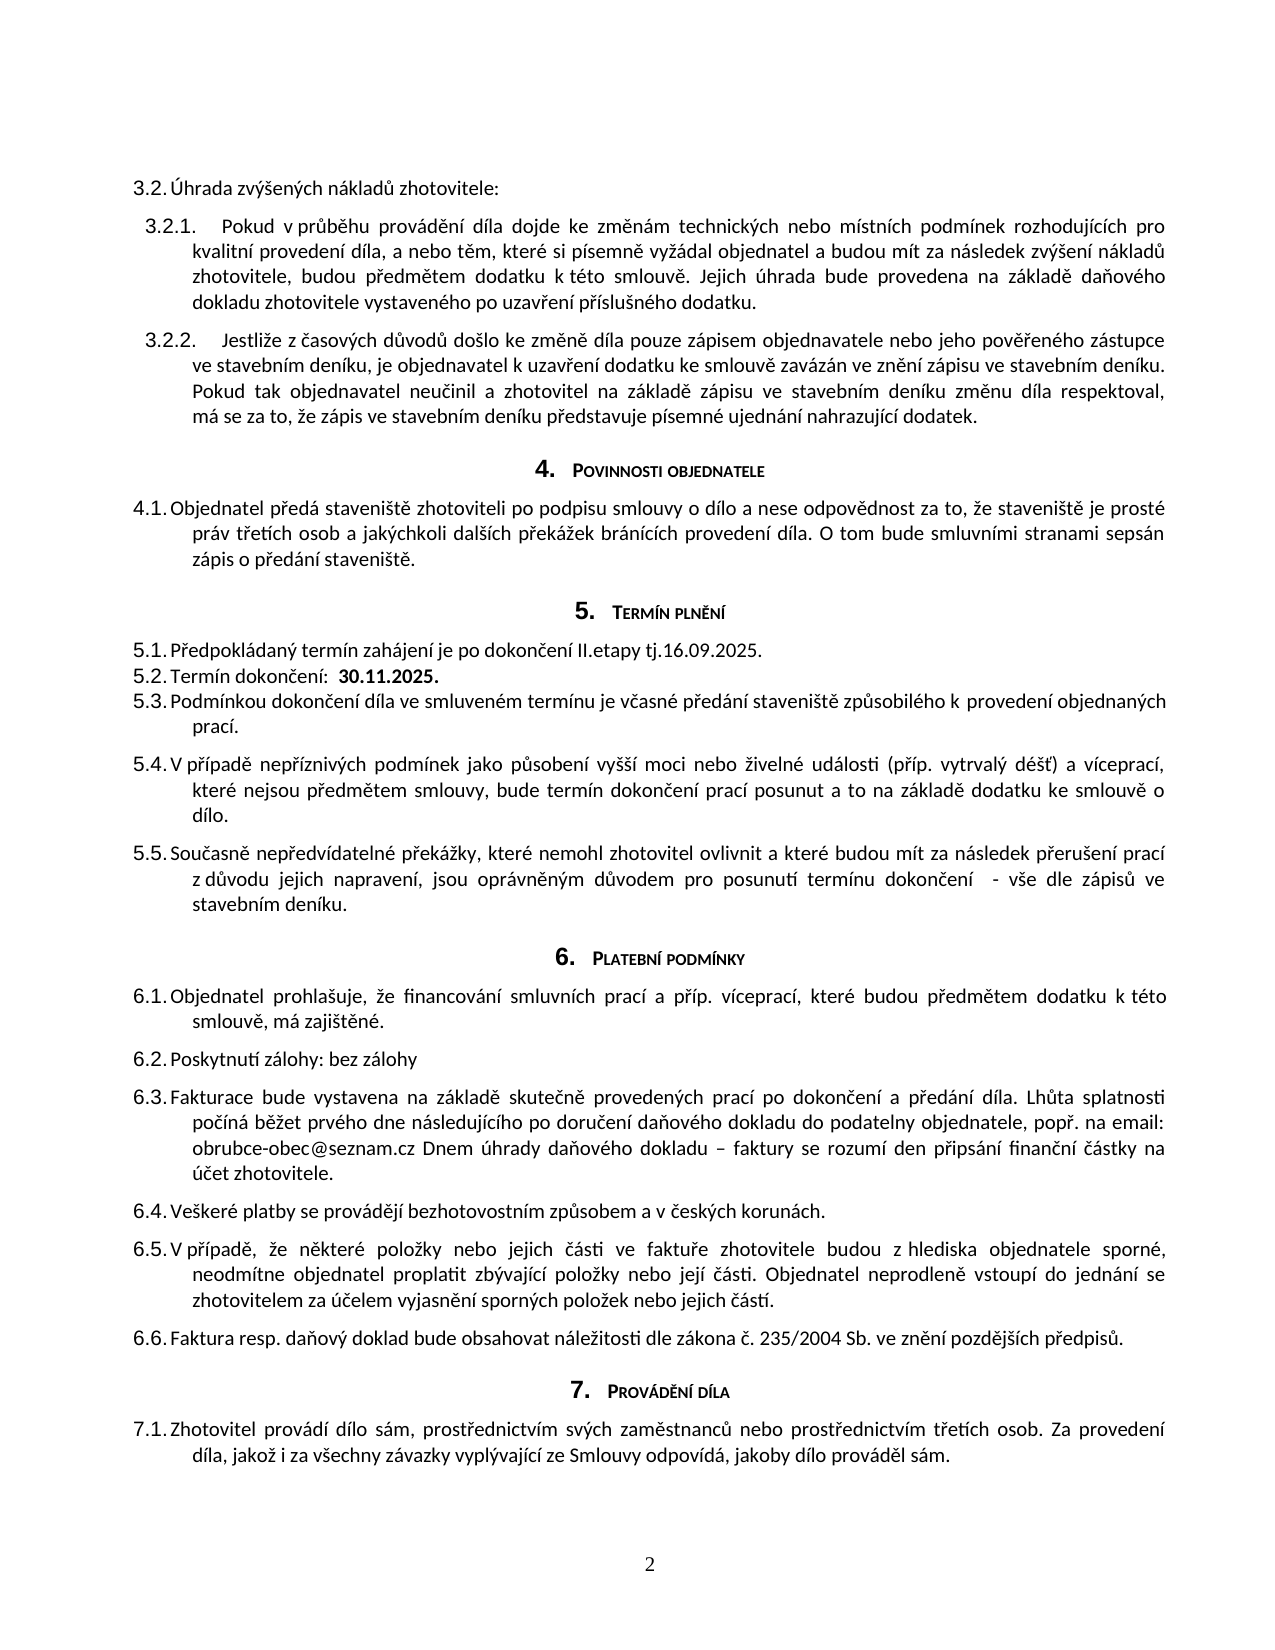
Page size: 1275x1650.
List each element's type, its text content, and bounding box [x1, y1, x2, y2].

list Termín dokončení: 30.11.2025. [133, 663, 1167, 688]
list Termín plnění [133, 596, 1167, 625]
list Faktura resp. daňový doklad bude obsahovat náležitosti dle zákona č. 235/2004 Sb. ve znění pozdějších předpisů. [133, 1325, 1167, 1350]
list Jestliže z časových důvodů došlo ke změně díla pouze zápisem objednavatele nebo jeho pověřeného zástupce ve stavebním deníku, je objednavatel k uzavření dodatku ke smlouvě zavázán ve znění zápisu ve stavebním deníku. Pokud tak objednavatel neučinil a zhotovitel na základě zápisu ve stavebním deníku změnu díla respektoval, má se za to, že zápis ve stavebním deníku představuje písemné ujednání nahrazující dodatek. [145, 327, 1167, 429]
list Úhrada zvýšených nákladů zhotovitele: [133, 175, 1167, 200]
list V případě, že některé položky nebo jejich části ve faktuře zhotovitele budou z hlediska objednatele sporné, neodmítne objednatel proplatit zbývající položky nebo její části. Objednatel neprodleně vstoupí do jednání se zhotovitelem za účelem vyjasnění sporných položek nebo jejich částí. [133, 1236, 1167, 1312]
list Poskytnutí zálohy: bez zálohy [133, 1046, 1167, 1072]
list Platební podmínky [133, 942, 1167, 970]
list Pokud v průběhu provádění díla dojde ke změnám technických nebo místních podmínek rozhodujících pro kvalitní provedení díla, a nebo těm, které si písemně vyžádal objednatel a budou mít za následek zvýšení nákladů zhotovitele, budou předmětem dodatku k této smlouvě. Jejich úhrada bude provedena na základě daňového dokladu zhotovitele vystaveného po uzavření příslušného dodatku. [145, 213, 1167, 314]
list Zhotovitel provádí dílo sám, prostřednictvím svých zaměstnanců nebo prostřednictvím třetích osob. Za provedení díla, jakož i za všechny závazky vyplývající ze Smlouvy odpovídá, jakoby dílo prováděl sám. [133, 1417, 1167, 1467]
list Veškeré platby se provádějí bezhotovostním způsobem a v českých korunách. [133, 1198, 1167, 1224]
list Povinnosti objednatele [133, 454, 1167, 482]
list Současně nepředvídatelné překážky, které nemohl zhotovitel ovlivnit a které budou mít za následek přerušení prací z důvodu jejich napravení, jsou oprávněným důvodem pro posunutí termínu dokončení - vše dle zápisů ve stavebním deníku. [133, 840, 1167, 917]
list Objednatel prohlašuje, že financování smluvních prací a příp. víceprací, které budou předmětem dodatku k této smlouvě, má zajištěné. [133, 983, 1167, 1034]
list Předpokládaný termín zahájení je po dokončení II.etapy tj.16.09.2025. [133, 637, 1167, 663]
list Provádění díla [133, 1375, 1167, 1404]
list Objednatel předá staveniště zhotoviteli po podpisu smlouvy o dílo a nese odpovědnost za to, že staveniště je prosté práv třetích osob a jakýchkoli dalších překážek bránících provedení díla. O tom bude smluvními stranami sepsán zápis o předání staveniště. [133, 495, 1167, 571]
list V případě nepříznivých podmínek jako působení vyšší moci nebo živelné události (příp. vytrvalý déšť) a víceprací, které nejsou předmětem smlouvy, bude termín dokončení prací posunut a to na základě dodatku ke smlouvě o dílo. [133, 752, 1167, 828]
list Fakturace bude vystavena na základě skutečně provedených prací po dokončení a předání díla. Lhůta splatnosti počíná běžet prvého dne následujícího po doručení daňového dokladu do podatelny objednatele, popř. na email: obrubce-obec@seznam.cz Dnem úhrady daňového dokladu – faktury se rozumí den připsání finanční částky na účet zhotovitele. [133, 1084, 1167, 1186]
list Podmínkou dokončení díla ve smluveném termínu je včasné předání staveniště způsobilého k provedení objednaných prací. [133, 688, 1167, 739]
